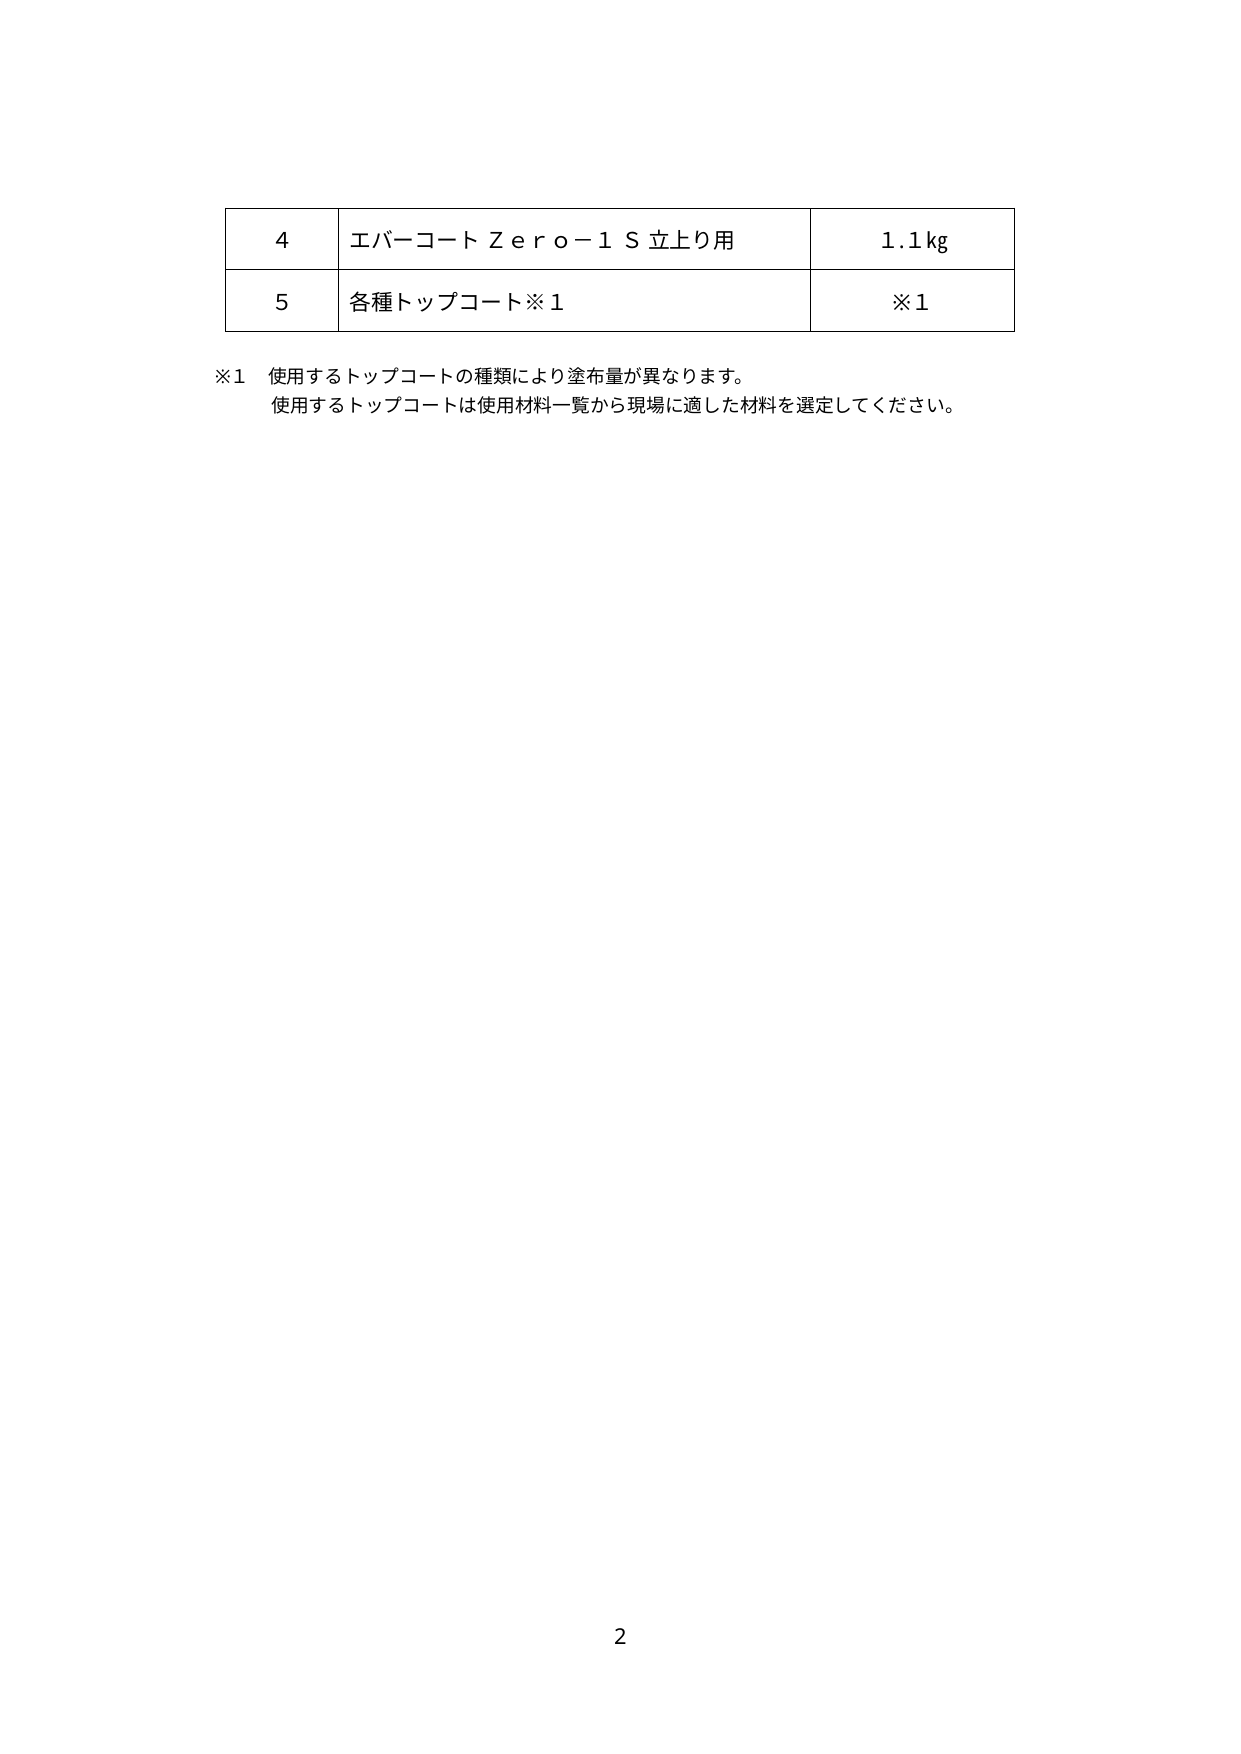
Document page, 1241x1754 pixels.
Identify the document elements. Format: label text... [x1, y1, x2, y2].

text 使用するトップコートは使用材料一覧から現場に適した材料を選定してください。 [177, 389, 1063, 419]
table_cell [339, 209, 810, 269]
table_cell ４ [226, 209, 338, 269]
text ※１ 使用するトップコートの種類により塗布量が異なります。 [177, 362, 1063, 389]
table_cell １.１㎏ [811, 209, 1014, 269]
table_cell ※１ [811, 270, 1014, 331]
table_cell ５ [226, 270, 338, 331]
table_cell 各種トップコート※１ [339, 270, 810, 331]
